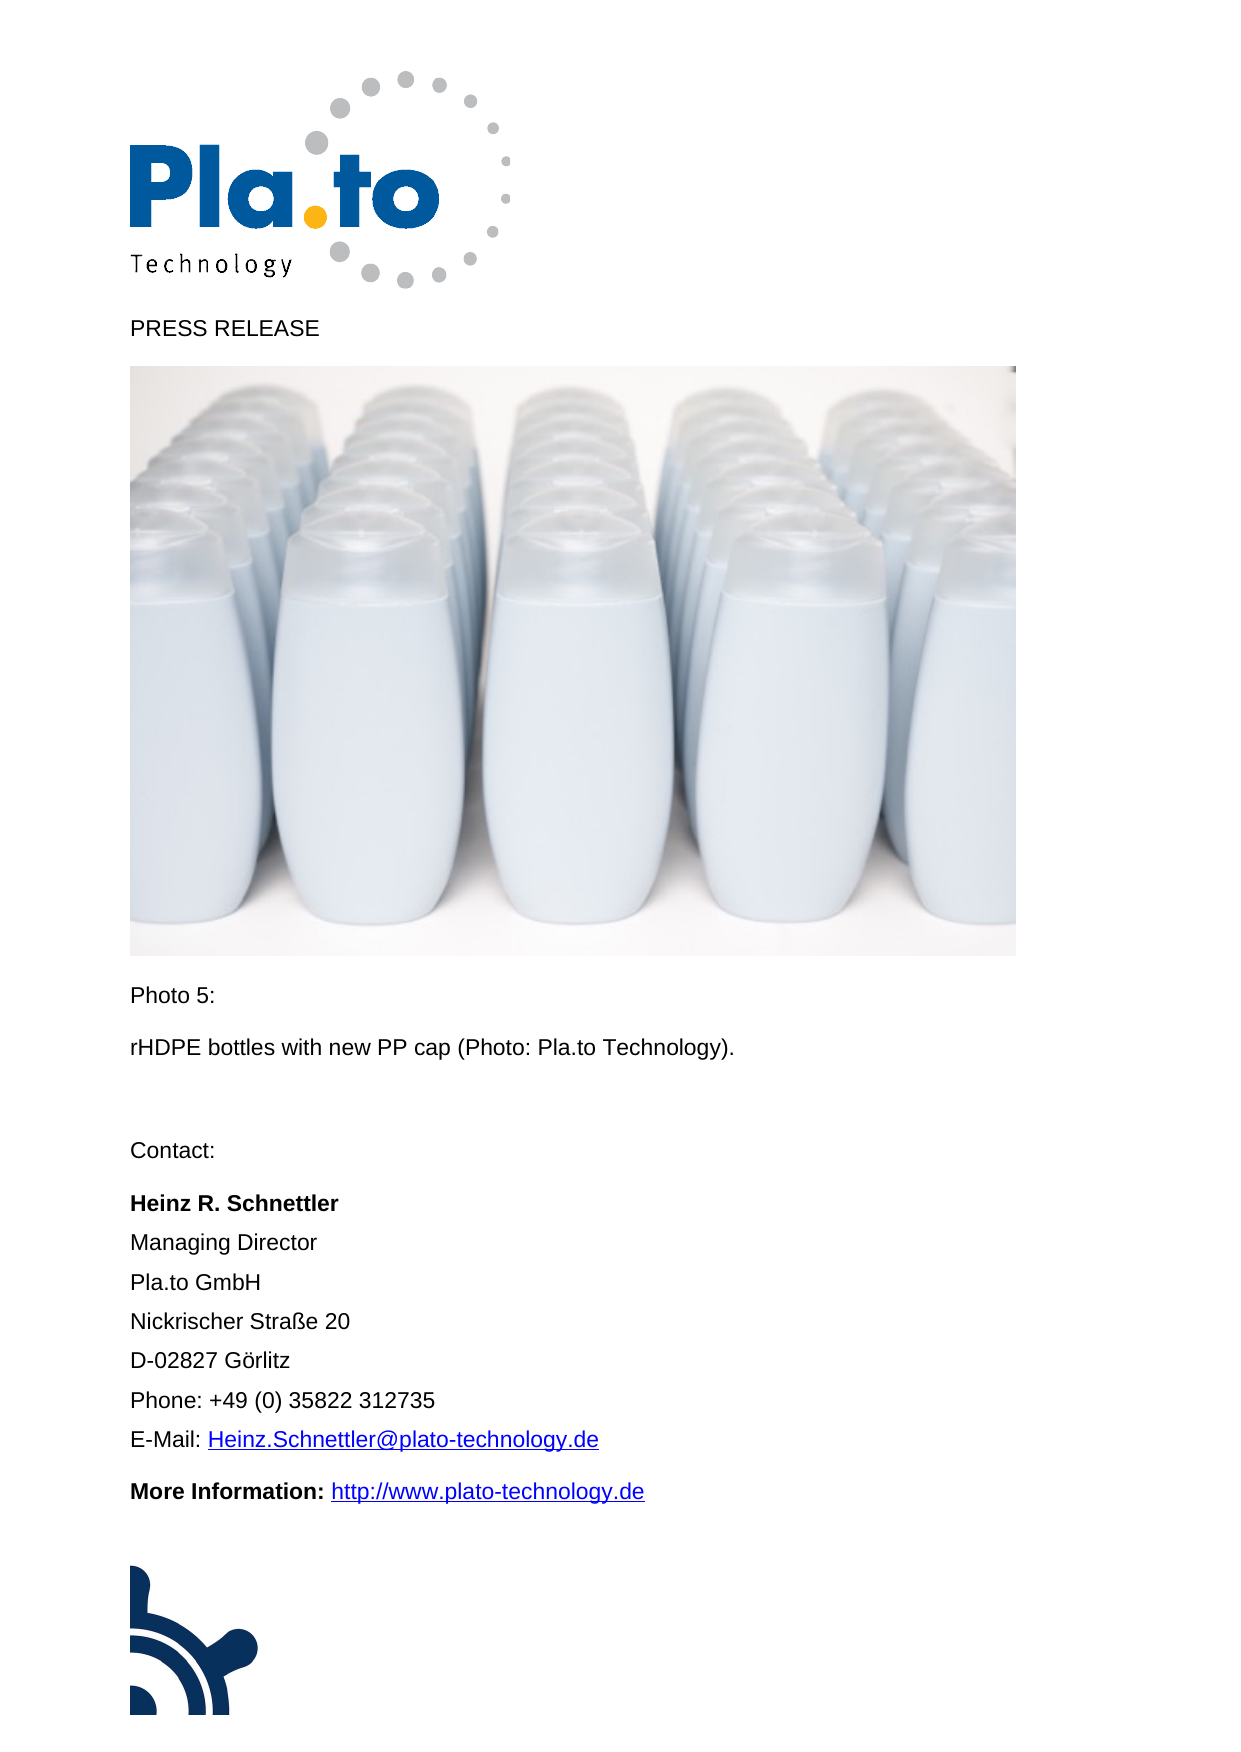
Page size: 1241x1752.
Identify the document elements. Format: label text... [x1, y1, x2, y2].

text Photo 5: [130, 982, 1166, 1008]
picture [130, 366, 1016, 956]
picture [130, 71, 511, 289]
text Heinz R. Schnettler Managing Director Pla.to GmbH Nickrischer Straße 20 D-02827 Görlitz Phone: +49 (0) 35822 312735 E-Mail: Heinz.Schnettler@plato-technology.de [130, 1189, 1166, 1453]
text More Information: http://www.plato-technology.de [130, 1478, 1166, 1505]
text Contact: [130, 1137, 1166, 1164]
picture [130, 1553, 276, 1715]
text rHDPE bottles with new PP cap (Photo: Pla.to Technology). [130, 1033, 1166, 1060]
